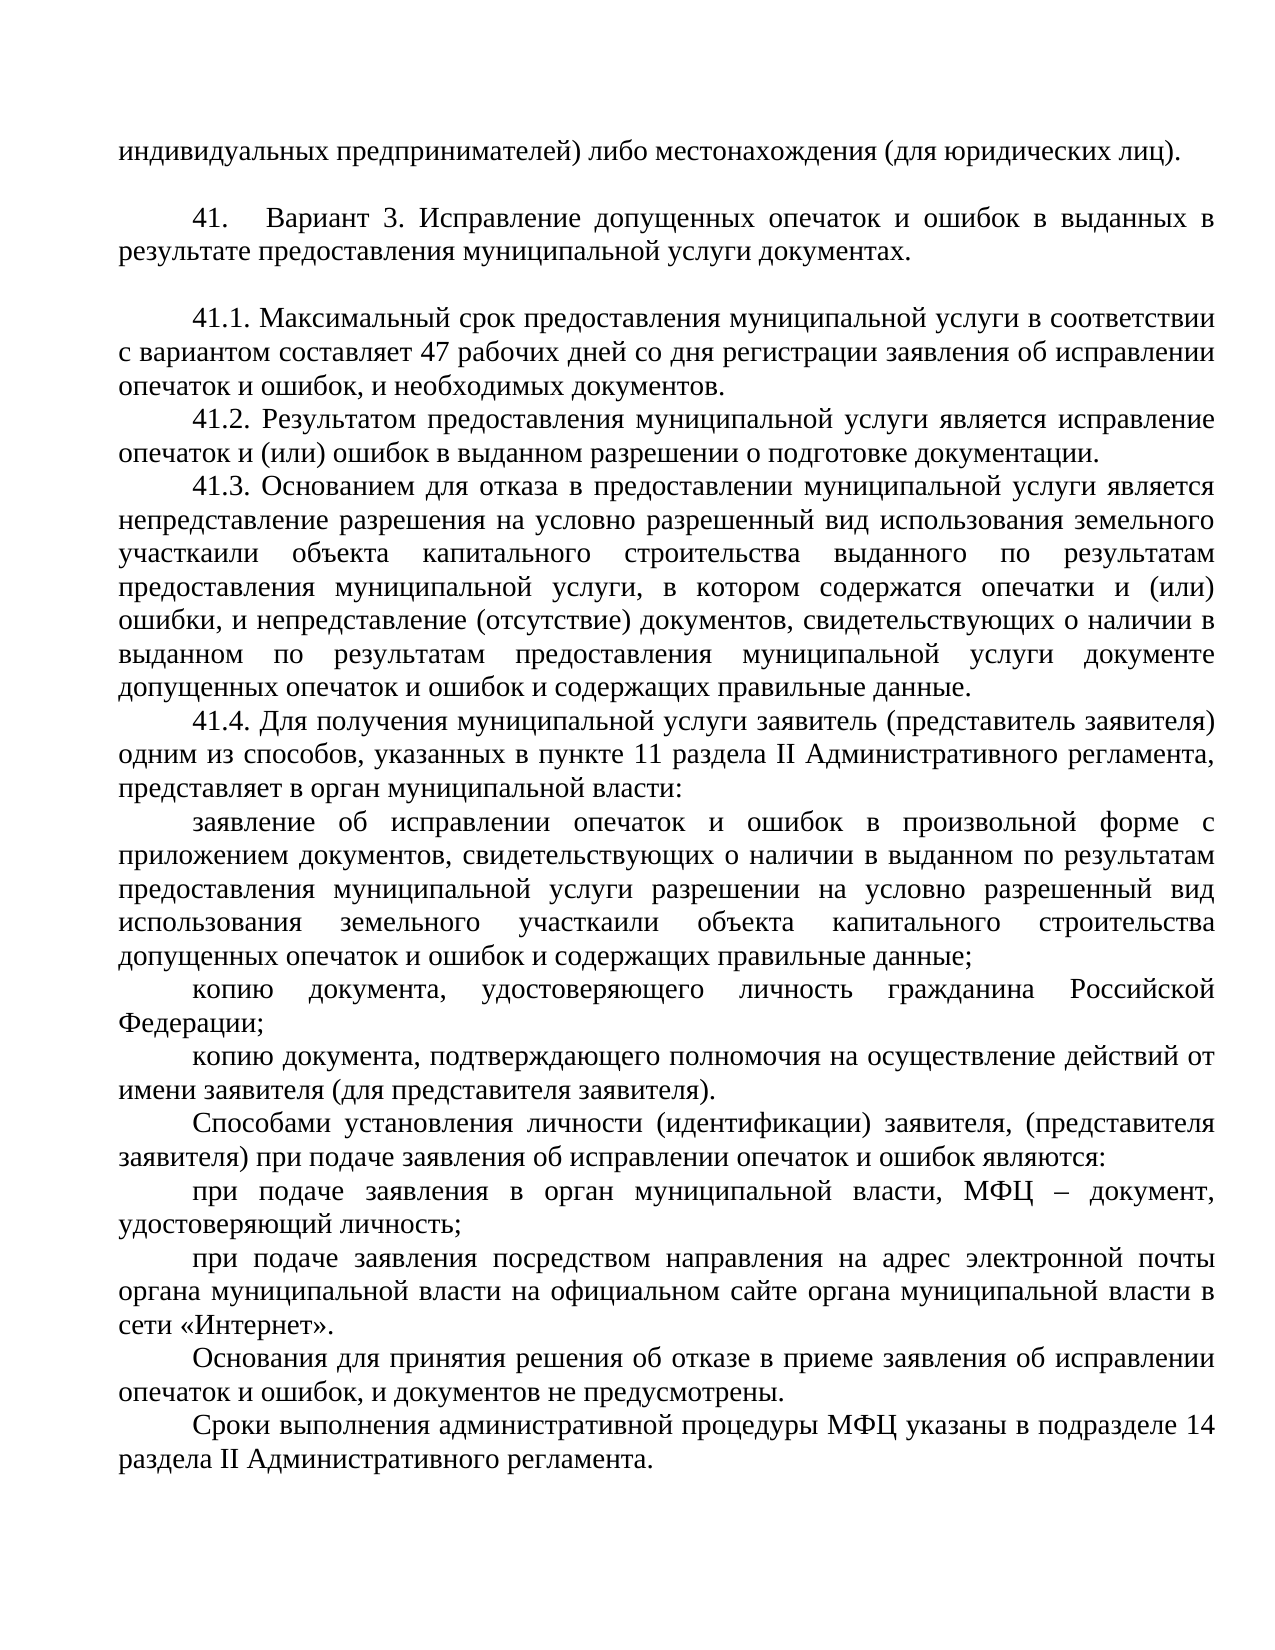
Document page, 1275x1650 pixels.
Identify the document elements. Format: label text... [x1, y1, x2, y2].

text 41.4. Для получения муниципальной услуги заявитель (представитель заявителя) одним из способов, указанных в пункте 11 раздела II Административного регламента, представляет в орган муниципальной власти: [118, 703, 1216, 804]
text 41.3. Основанием для отказа в предоставлении муниципальной услуги является непредставление разрешения на условно разрешенный вид использования земельного участкаили объекта капитального строительства выданного по результатам предоставления муниципальной услуги, в котором содержатся опечатки и (или) ошибки, и непредставление (отсутствие) документов, свидетельствующих о наличии в выданном по результатам предоставления муниципальной услуги документе допущенных опечаток и ошибок и содержащих правильные данные. [118, 468, 1216, 703]
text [118, 133, 1216, 166]
text Сроки выполнения административной процедуры МФЦ указаны в подразделе 14 раздела II Административного регламента. [118, 1407, 1216, 1474]
text 41. Вариант 3. Исправление допущенных опечаток и ошибок в выданных в результате предоставления муниципальной услуги документах. [118, 200, 1216, 267]
text при подаче заявления в орган муниципальной власти, МФЦ – документ, удостоверяющий личность; [118, 1173, 1216, 1240]
text копию документа, подтверждающего полномочия на осуществление действий от имени заявителя (для представителя заявителя). [118, 1038, 1216, 1106]
text Основания для принятия решения об отказе в приеме заявления об исправлении опечаток и ошибок, и документов не предусмотрены. [118, 1340, 1216, 1407]
text 41.1. Максимальный срок предоставления муниципальной услуги в соответствии с вариантом составляет 47 рабочих дней со дня регистрации заявления об исправлении опечаток и ошибок, и необходимых документов. [118, 301, 1216, 401]
text заявление об исправлении опечаток и ошибок в произвольной форме с приложением документов, свидетельствующих о наличии в выданном по результатам предоставления муниципальной услуги разрешении на условно разрешенный вид использования земельного участкаили объекта капитального строительства допущенных опечаток и ошибок и содержащих правильные данные; [118, 804, 1216, 971]
text копию документа, удостоверяющего личность гражданина Российской Федерации; [118, 971, 1216, 1038]
text 41.2. Результатом предоставления муниципальной услуги является исправление опечаток и (или) ошибок в выданном разрешении о подготовке документации. [118, 401, 1216, 468]
text при подаче заявления посредством направления на адрес электронной почты органа муниципальной власти на официальном сайте органа муниципальной власти в сети «Интернет». [118, 1240, 1216, 1340]
text Способами установления личности (идентификации) заявителя, (представителя заявителя) при подаче заявления об исправлении опечаток и ошибок являются: [118, 1106, 1216, 1173]
